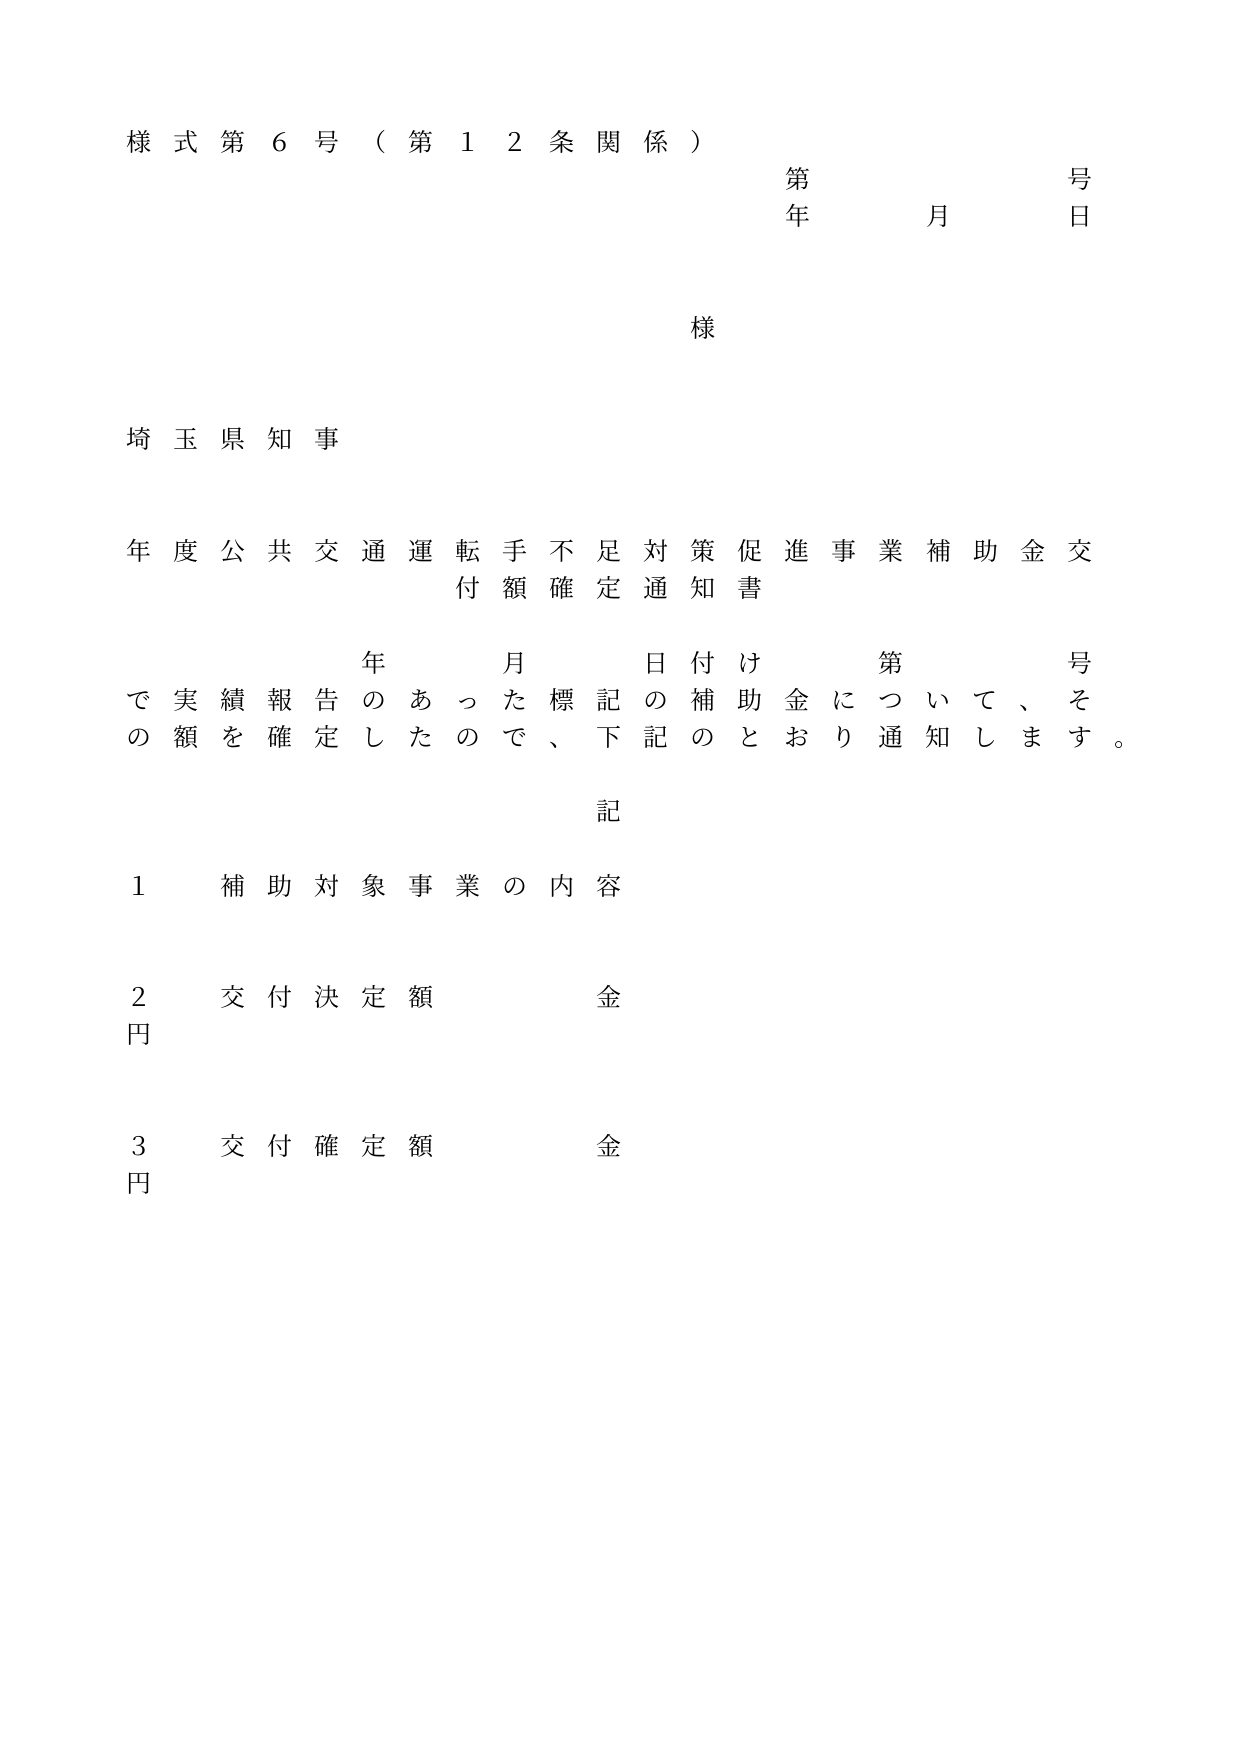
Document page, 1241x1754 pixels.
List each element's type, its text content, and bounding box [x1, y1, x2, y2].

text ３ 交付確定額 金 円 [126, 1126, 1114, 1200]
text 様式第６号（第１２条関係） [126, 122, 1114, 159]
text ２ 交付決定額 金 円 [126, 977, 1114, 1052]
text 様 [126, 308, 1114, 345]
text 年 月 日付け 第 号で実績報告のあった標記の補助金について、その額を確定したので、下記のとおり通知します。 [126, 643, 1114, 754]
text 埼玉県知事 [126, 382, 1114, 457]
text 記 [126, 791, 1114, 828]
text 第 号 [126, 159, 1114, 196]
text １ 補助対象事業の内容 [126, 866, 1114, 903]
text 年 月 日 [126, 196, 1114, 233]
text 年度公共交通運転手不足対策促進事業補助金交付額確定通知書 [126, 531, 1114, 605]
